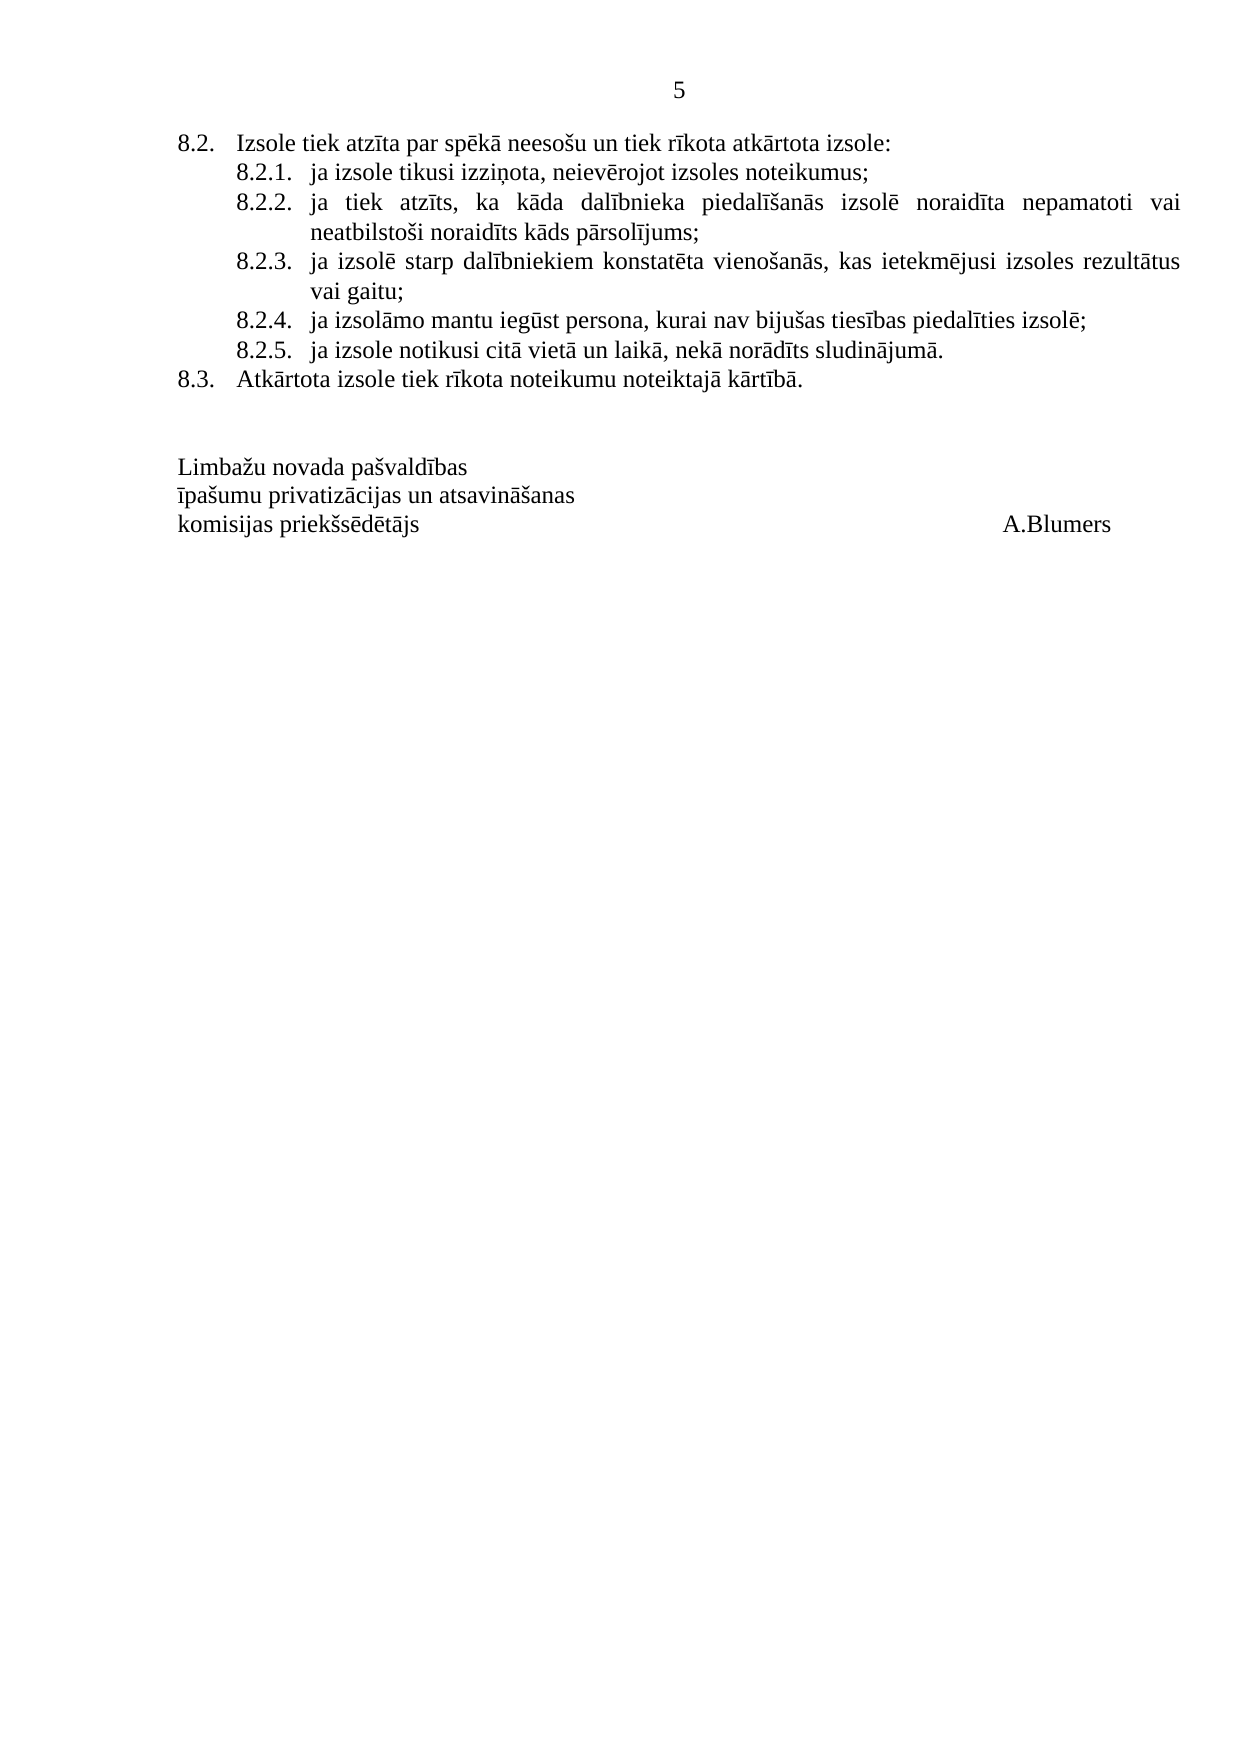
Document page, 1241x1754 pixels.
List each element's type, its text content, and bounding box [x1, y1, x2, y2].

list ja tiek atzīts, ka kāda dalībnieka piedalīšanās izsolē noraidīta nepamatoti vai neatbilstoši noraidīts kāds pārsolījums; [236, 187, 1181, 245]
text Limbažu novada pašvaldības [177, 452, 1181, 480]
list ja izsolāmo mantu iegūst persona, kurai nav bijušas tiesības piedalīties izsolē; [236, 305, 1181, 334]
text komisijas priekšsēdētājs A.Blumers [177, 509, 1181, 538]
list ja izsole tikusi izziņota, neievērojot izsoles noteikumus; [236, 157, 1181, 186]
text īpašumu privatizācijas un atsavināšanas [177, 480, 1181, 509]
list ja izsolē starp dalībniekiem konstatēta vienošanās, kas ietekmējusi izsoles rezultātus vai gaitu; [236, 246, 1181, 304]
list Izsole tiek atzīta par spēkā neesošu un tiek rīkota atkārtota izsole: [177, 128, 1181, 157]
list ja izsole notikusi citā vietā un laikā, nekā norādīts sludinājumā. [236, 335, 1181, 364]
list Atkārtota izsole tiek rīkota noteikumu noteiktajā kārtībā. [177, 364, 1181, 393]
